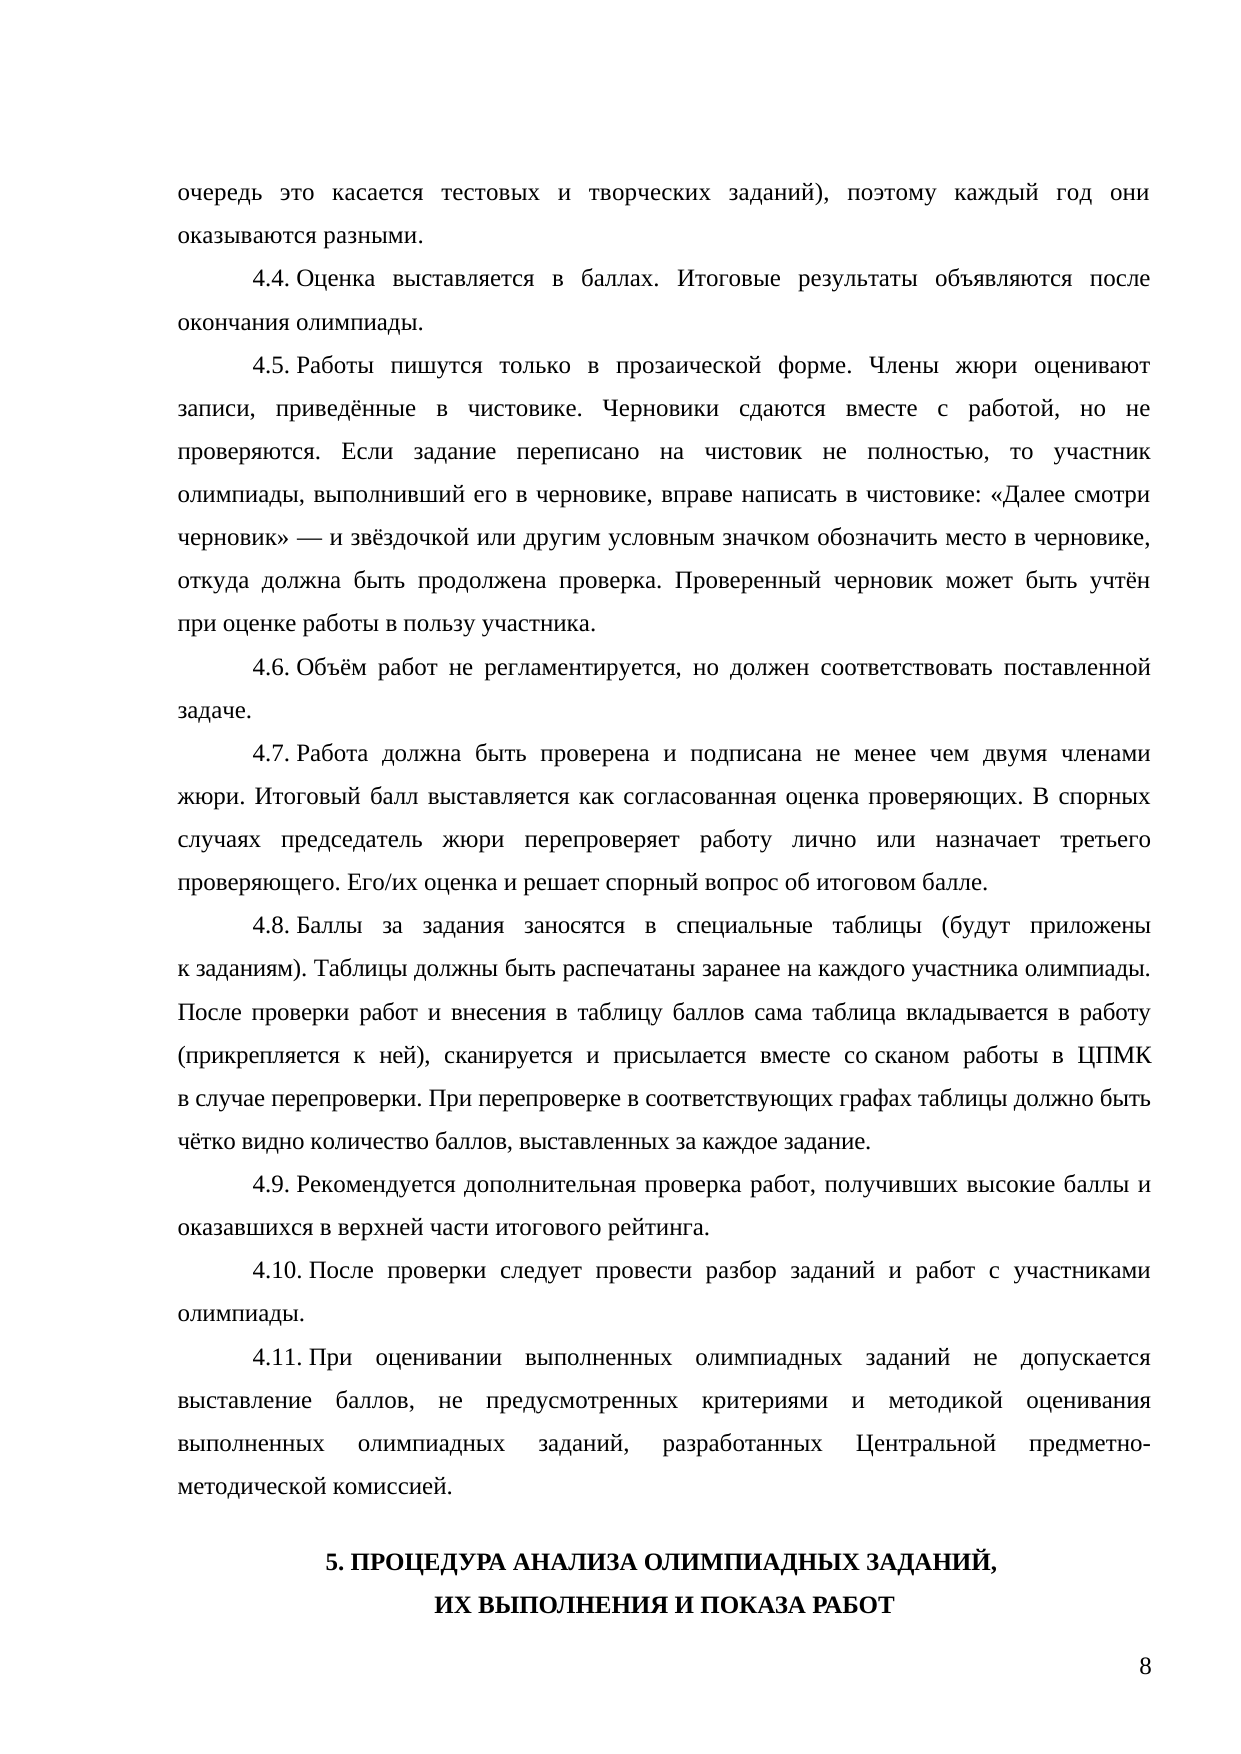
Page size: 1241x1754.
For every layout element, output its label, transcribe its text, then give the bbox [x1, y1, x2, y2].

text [177, 177, 1152, 249]
text 4.6. Объём работ не регламентируется, но должен соответствовать поставленной задаче. [177, 652, 1152, 723]
text 5. Процедура анализа олимпиадных заданий, их выполнения и показа работ [177, 1547, 1152, 1619]
text 4.7. Работа должна быть проверена и подписана не менее чем двумя членами жюри. Итоговый балл выставляется как согласованная оценка проверяющих. В спорных случаях председатель жюри перепроверяет работу лично или назначает третьего проверяющего. Его/их оценка и решает спорный вопрос об итоговом балле. [177, 738, 1152, 896]
text 4.9. Рекомендуется дополнительная проверка работ, получивших высокие баллы и оказавшихся в верхней части итогового рейтинга. [177, 1169, 1152, 1241]
text 4.8. Баллы за задания заносятся в специальные таблицы (будут приложены к заданиям). Таблицы должны быть распечатаны заранее на каждого участника олимпиады. После проверки работ и внесения в таблицу баллов сама таблица вкладывается в работу (прикрепляется к ней), сканируется и присылается вместе со сканом работы в ЦПМК в случае перепроверки. При перепроверке в соответствующих графах таблицы должно быть чётко видно количество баллов, выставленных за каждое задание. [177, 910, 1152, 1155]
text 4.11. При оценивании выполненных олимпиадных заданий не допускается выставление баллов, не предусмотренных критериями и методикой оценивания выполненных олимпиадных заданий, разработанных Центральной предметно-методической комиссией. [177, 1342, 1152, 1500]
text 4.5. Работы пишутся только в прозаической форме. Члены жюри оценивают записи, приведённые в чистовике. Черновики сдаются вместе с работой, но не проверяются. Если задание переписано на чистовик не полностью, то участник олимпиады, выполнивший его в черновике, вправе написать в чистовике: «Далее смотри черновик» — и звёздочкой или другим условным значком обозначить место в черновике, откуда должна быть продолжена проверка. Проверенный черновик может быть учтён при оценке работы в пользу участника. [177, 350, 1152, 637]
text 4.4. Оценка выставляется в баллах. Итоговые результаты объявляются после окончания олимпиады. [177, 263, 1152, 335]
text 4.10. После проверки следует провести разбор заданий и работ с участниками олимпиады. [177, 1255, 1152, 1327]
